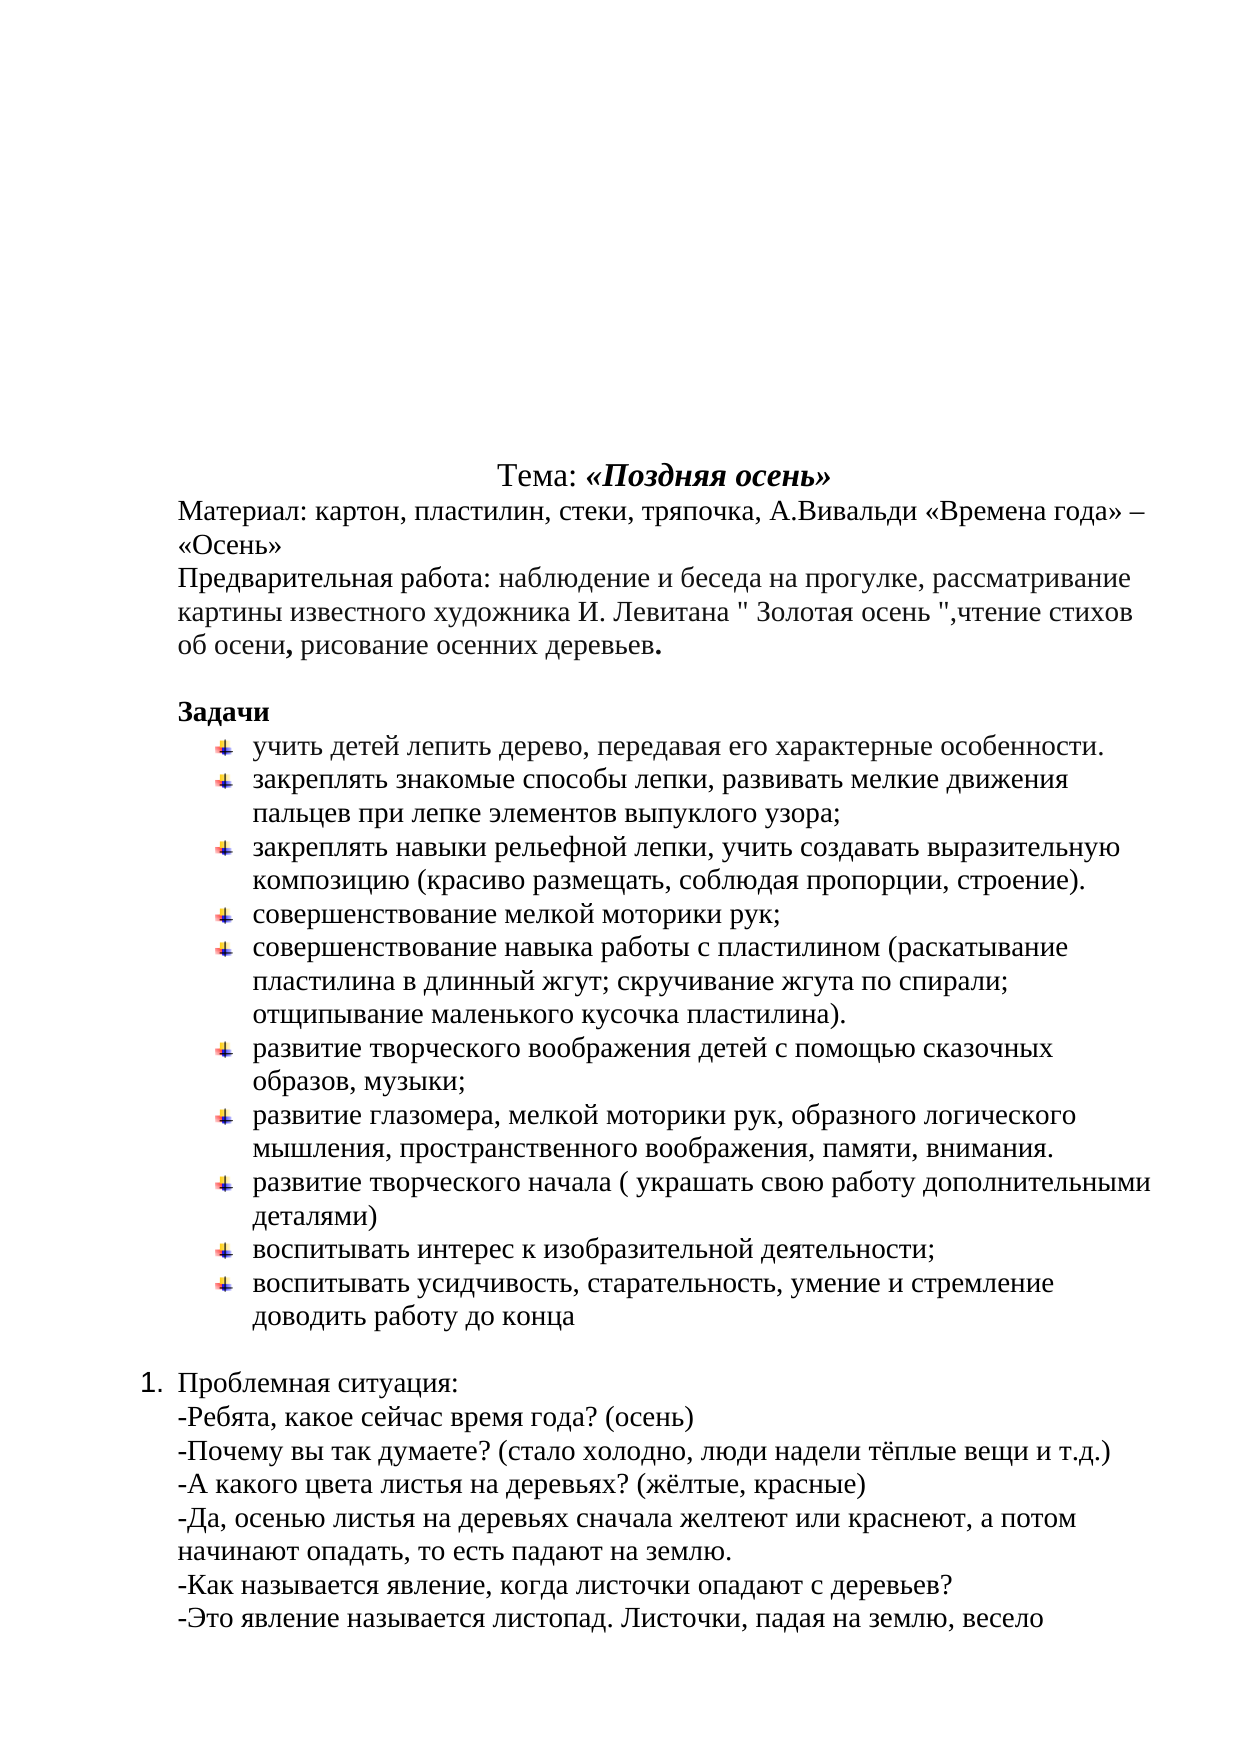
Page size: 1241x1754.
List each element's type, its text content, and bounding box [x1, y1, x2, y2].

picture [215, 940, 233, 957]
list совершенствование мелкой моторики рук; [215, 896, 1152, 929]
picture [215, 1040, 233, 1058]
picture [215, 1241, 233, 1259]
list воспитывать усидчивость, старательность, умение и стремление доводить работу до конца [215, 1265, 1152, 1332]
list совершенствование навыка работы с пластилином (раскатывание пластилина в длинный жгут; скручивание жгута по спирали; отщипывание маленького кусочка пластилина). [215, 929, 1152, 1030]
list закреплять навыки рельефной лепки, учить создавать выразительную композицию (красиво размещать, соблюдая пропорции, строение). [215, 829, 1152, 896]
list развитие творческого начала ( украшать свою работу дополнительными деталями) [215, 1164, 1152, 1231]
picture [215, 738, 233, 756]
list развитие творческого воображения детей с помощью сказочных образов, музыки; [215, 1030, 1152, 1097]
text Предварительная работа: наблюдение и беседа на прогулке, рассматривание картины известного художника И. Левитана " Золотая осень ",чтение стихов об осени, рисование осенних деревьев. [177, 560, 1152, 661]
list закреплять знакомые способы лепки, развивать мелкие движения пальцев при лепке элементов выпуклого узора; [215, 762, 1152, 829]
list развитие глазомера, мелкой моторики рук, образного логического мышления, пространственного воображения, памяти, внимания. [215, 1097, 1152, 1164]
picture [215, 906, 233, 924]
list Проблемная ситуация: [140, 1365, 1152, 1399]
text Материал: картон, пластилин, стеки, тряпочка, А.Вивальди «Времена года» – «Осень» [177, 493, 1152, 560]
picture [215, 839, 233, 856]
list учить детей лепить дерево, передавая его характерные особенности. [215, 728, 1152, 762]
picture [215, 1107, 233, 1125]
picture [215, 1275, 233, 1292]
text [177, 1399, 1152, 1634]
list воспитывать интерес к изобразительной деятельности; [215, 1231, 1152, 1265]
text Тема: «Поздняя осень» [177, 455, 1152, 493]
picture [215, 1174, 233, 1192]
text Задачи [177, 694, 1152, 728]
picture [215, 772, 233, 789]
